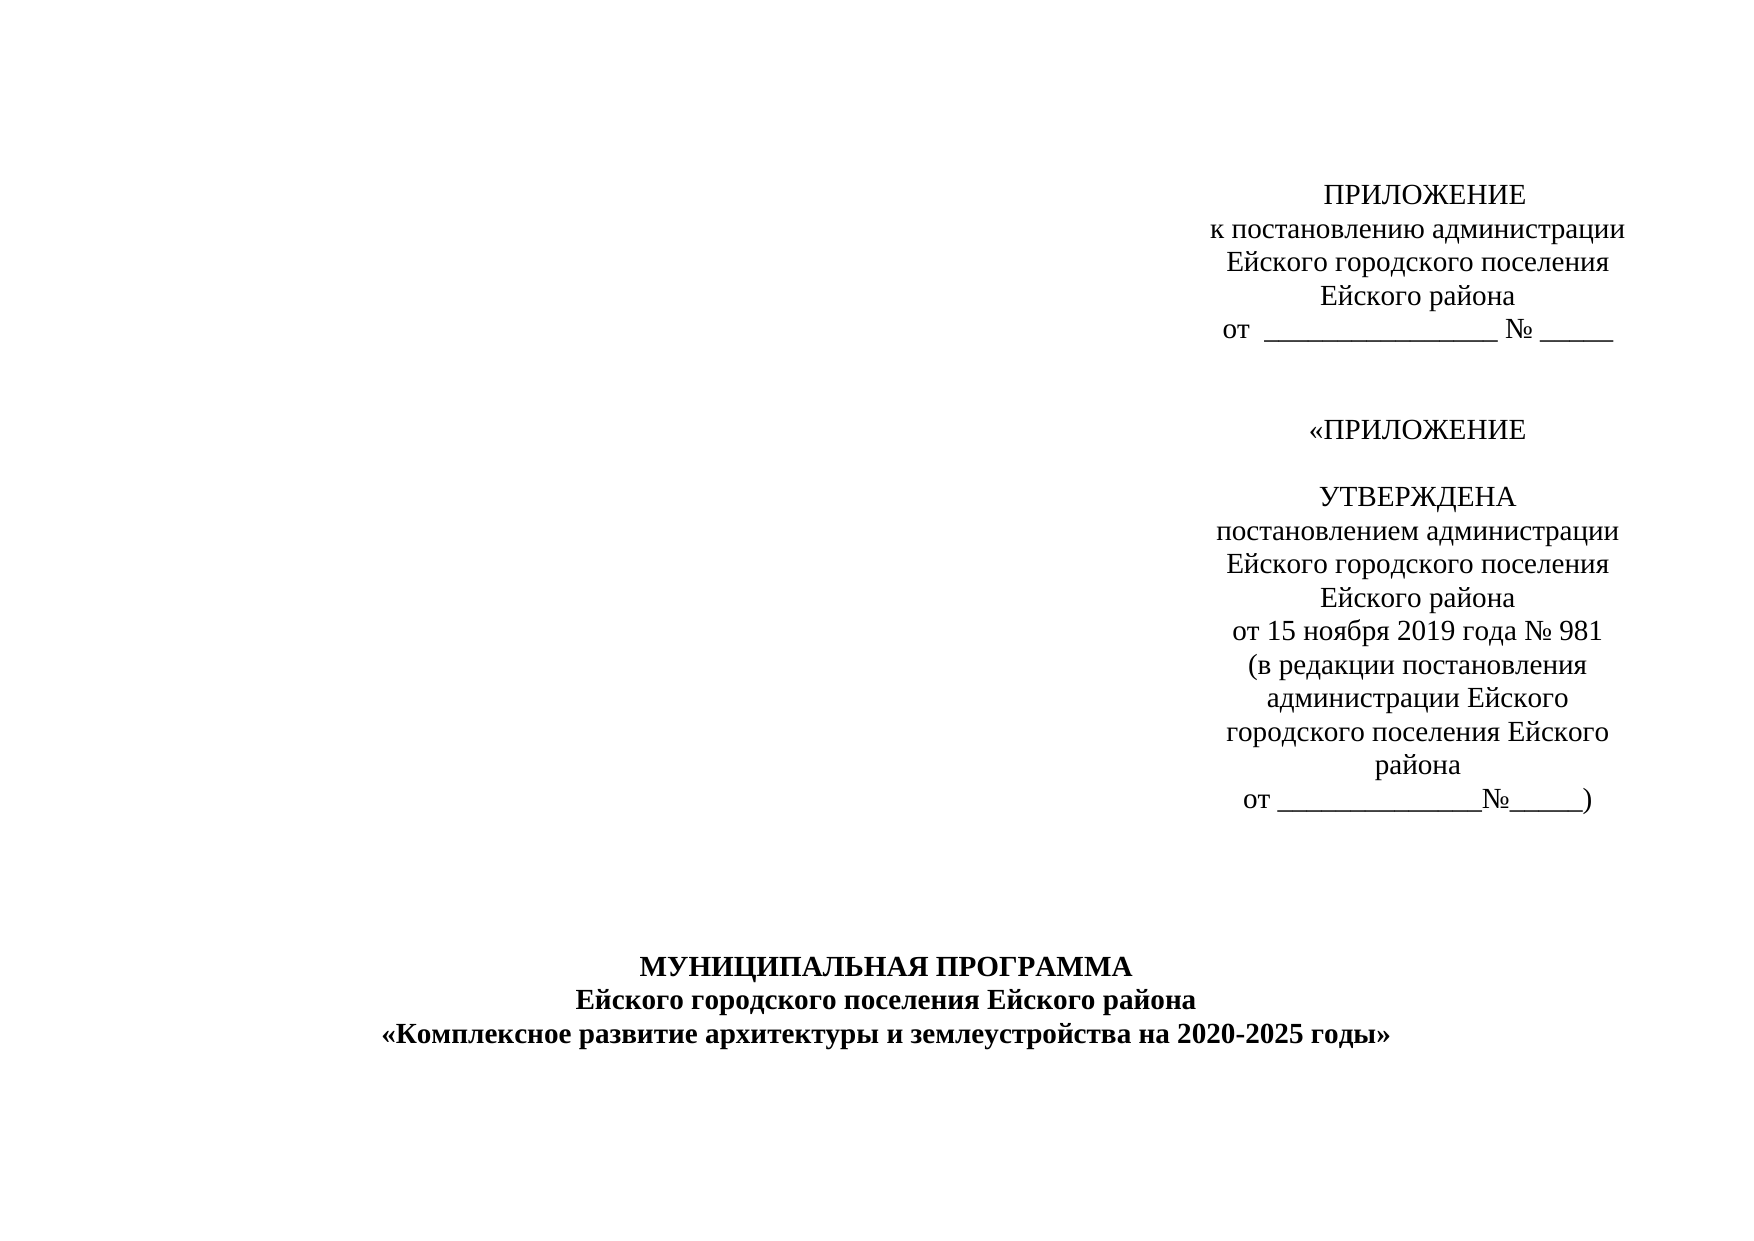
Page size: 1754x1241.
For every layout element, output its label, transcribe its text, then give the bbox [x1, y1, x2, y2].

text администрации Ейского городского поселения Ейского района [1196, 680, 1639, 781]
text ПРИЛОЖЕНИЕ [1196, 177, 1639, 211]
text «ПРИЛОЖЕНИЕ [1196, 412, 1639, 446]
text от ________________ № _____ [1196, 311, 1639, 345]
text УТВЕРЖДЕНА [1196, 479, 1639, 513]
text Ейского района [1196, 278, 1639, 311]
text «Комплексное развитие архитектуры и землеустройства на 2020-2025 годы» [133, 1016, 1639, 1049]
text от 15 ноября 2019 года № 981 [1196, 613, 1639, 647]
text Ейского городского поселения [1196, 546, 1639, 580]
text постановлением администрации [1196, 513, 1639, 546]
text от ______________№_____) [1196, 781, 1639, 814]
text Ейского городского поселения [1196, 244, 1639, 278]
text Ейского городского поселения Ейского района [133, 982, 1639, 1016]
text к постановлению администрации [1196, 211, 1639, 244]
text (в редакции постановления [1196, 647, 1639, 680]
text Ейского района [1196, 580, 1639, 613]
text МУНИЦИПАЛЬНАЯ ПРОГРАММА [133, 949, 1639, 982]
